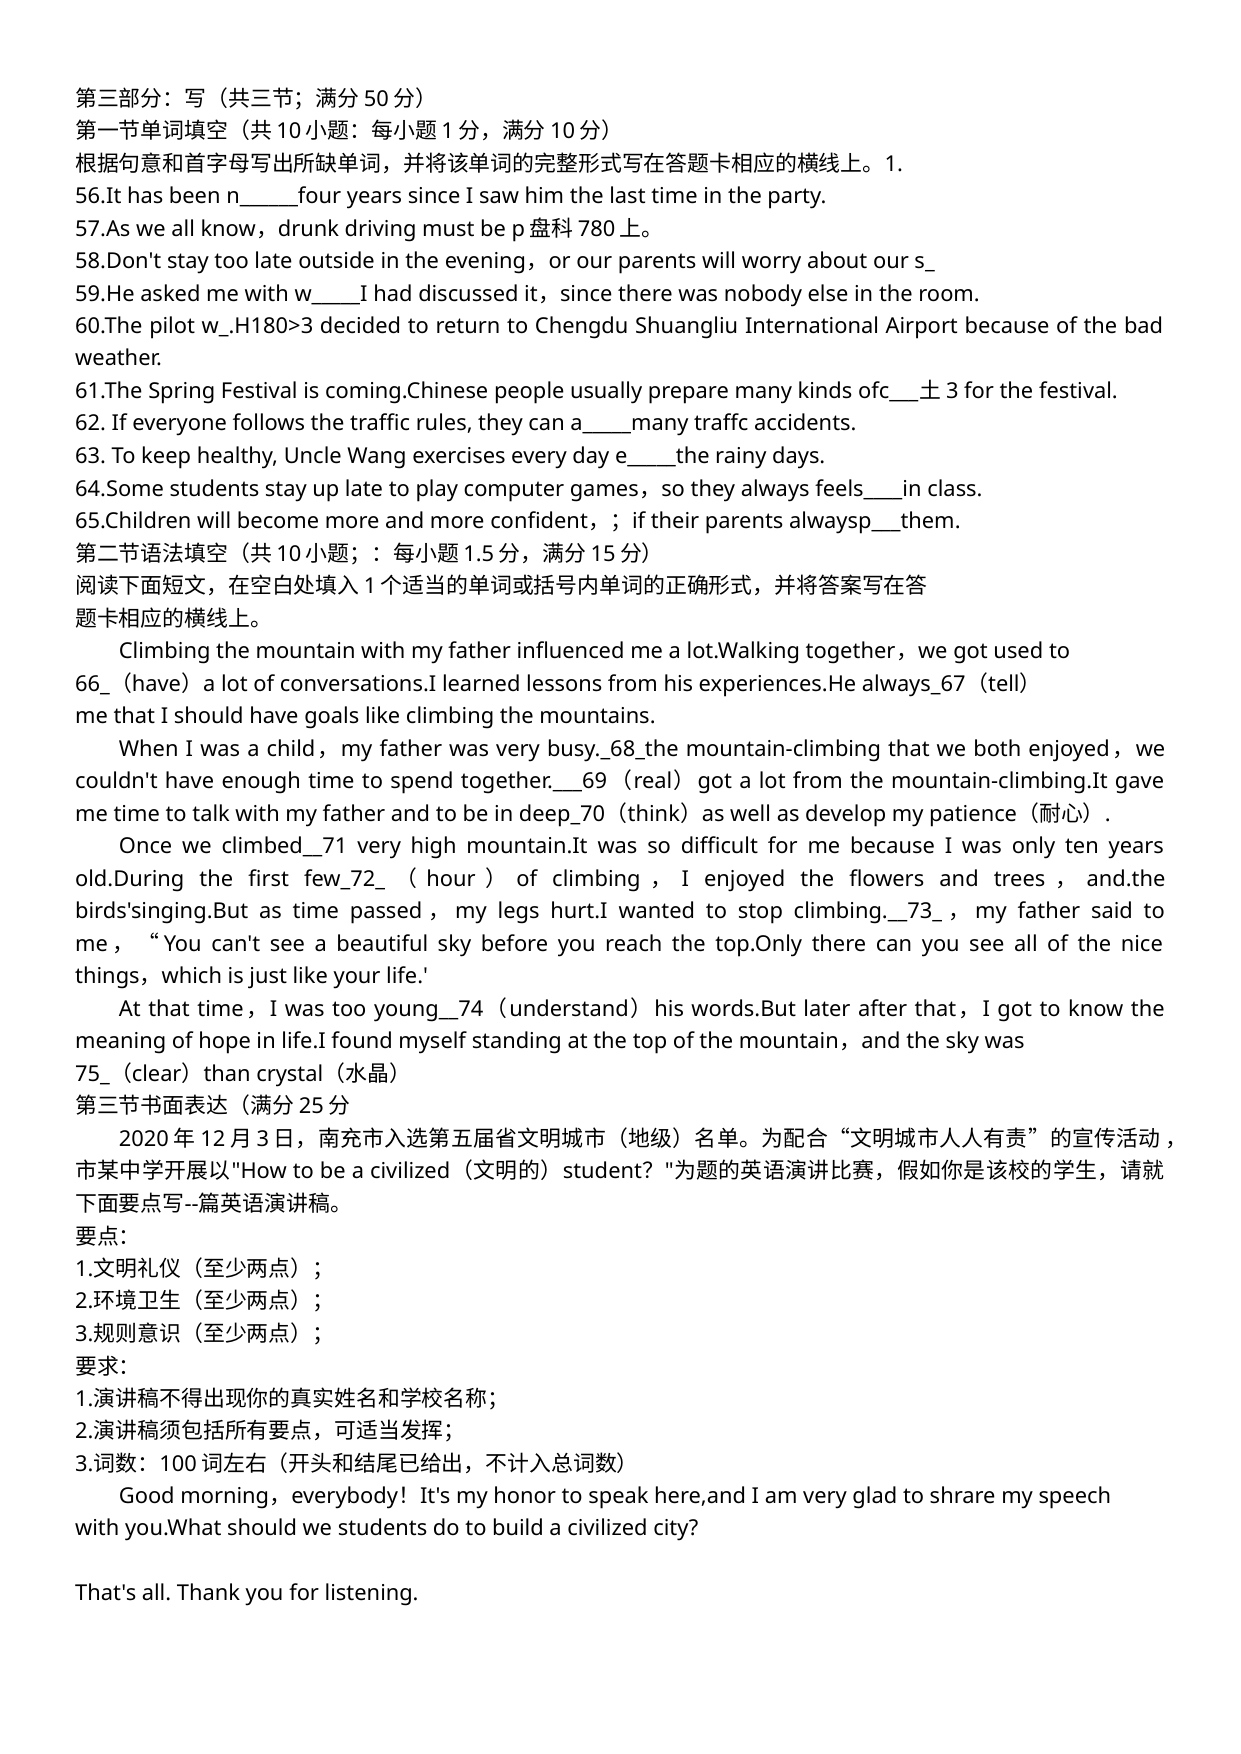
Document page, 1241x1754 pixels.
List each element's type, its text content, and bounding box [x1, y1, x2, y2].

text 第一节单词填空（共10小题：每小题1分，满分10分） [75, 113, 1165, 146]
text 57.As we all know，drunk driving must be p盘科780上。 [75, 211, 1165, 243]
text 根据句意和首字母写出所缺单词，并将该单词的完整形式写在答题卡相应的横线上。1. [75, 146, 1165, 178]
text At that time，I was too young__74（understand）his words.But later after that，I got to know the meaning of hope in life.I found myself standing at the top of the mountain，and the sky was [75, 991, 1165, 1056]
text 要求： [75, 1348, 1165, 1381]
text 1.演讲稿不得出现你的真实姓名和学校名称； [75, 1381, 1165, 1413]
text 64.Some students stay up late to play computer games，so they always feels____in class. [75, 471, 1165, 503]
text Once we climbed__71 very high mountain.It was so difficult for me because I was only ten years old.During the first few_72_（hour）of climbing，I enjoyed the flowers and trees，and.the birds'singing.But as time passed，my legs hurt.I wanted to stop climbing.__73_，my father said to me，“You can't see a beautiful sky before you reach the top.Only there can you see all of the nice things，which is just like your life.' [75, 828, 1165, 991]
text 62. If everyone follows the traffic rules, they can a_____many traffc accidents. [75, 406, 1165, 438]
text 66_（have）a lot of conversations.I learned lessons from his experiences.He always_67（tell） [75, 666, 1165, 698]
text 2020年12月3日，南充市入选第五届省文明城市（地级）名单。为配合“文明城市人人有责”的宣传活动，市某中学开展以"How to be a civilized（文明的）student？"为题的英语演讲比赛，假如你是该校的学生，请就下面要点写--篇英语演讲稿。 [75, 1121, 1165, 1218]
text 59.He asked me with w_____I had discussed it，since there was nobody else in the room. [75, 276, 1165, 308]
text When I was a child，my father was very busy._68_the mountain-climbing that we both enjoyed，we couldn't have enough time to spend together.___69（real）got a lot from the mountain-climbing.It gave me time to talk with my father and to be in deep_70（think）as well as develop my patience（耐心）. [75, 731, 1165, 828]
text me that I should have goals like climbing the mountains. [75, 698, 1165, 731]
text 第三节书面表达（满分 25分 [75, 1088, 1165, 1121]
text 题卡相应的横线上。 [75, 601, 1165, 633]
text 2.环境卫生（至少两点）； [75, 1283, 1165, 1316]
text 58.Don't stay too late outside in the evening，or our parents will worry about our s_ [75, 243, 1165, 276]
text 56.It has been n______four years since I saw him the last time in the party. [75, 178, 1165, 211]
text 65.Children will become more and more confident，；if their parents alwaysp___them. [75, 503, 1165, 536]
text 第三部分：写（共三节；满分50分） [75, 81, 1165, 113]
text 3.规则意识（至少两点）； [75, 1316, 1165, 1348]
text Good morning，everybody！It's my honor to speak here,and I am very glad to shrare my speech [75, 1478, 1165, 1511]
text 第二节语法填空（共10小题；：每小题1.5分，满分15分） [75, 536, 1165, 568]
text That's all. Thank you for listening. [75, 1576, 1165, 1608]
text 75_（clear）than crystal（水晶） [75, 1056, 1165, 1088]
text 要点： [75, 1218, 1165, 1251]
text with you.What should we students do to build a civilized city? [75, 1511, 1165, 1543]
text 61.The Spring Festival is coming.Chinese people usually prepare many kinds ofc___土 3 for the festival. [75, 373, 1165, 406]
text 1.文明礼仪（至少两点）； [75, 1251, 1165, 1283]
text 阅读下面短文，在空白处填入1个适当的单词或括号内单词的正确形式，并将答案写在答 [75, 568, 1165, 601]
text 3.词数：100词左右（开头和结尾已给出，不计入总词数） [75, 1446, 1165, 1478]
text 2.演讲稿须包括所有要点，可适当发挥； [75, 1413, 1165, 1446]
text 63. To keep healthy, Uncle Wang exercises every day e_____the rainy days. [75, 438, 1165, 471]
text Climbing the mountain with my father influenced me a lot.Walking together，we got used to [75, 633, 1165, 666]
text 60.The pilot w_.H180>3 decided to return to Chengdu Shuangliu International Airport because of the bad weather. [75, 308, 1165, 373]
